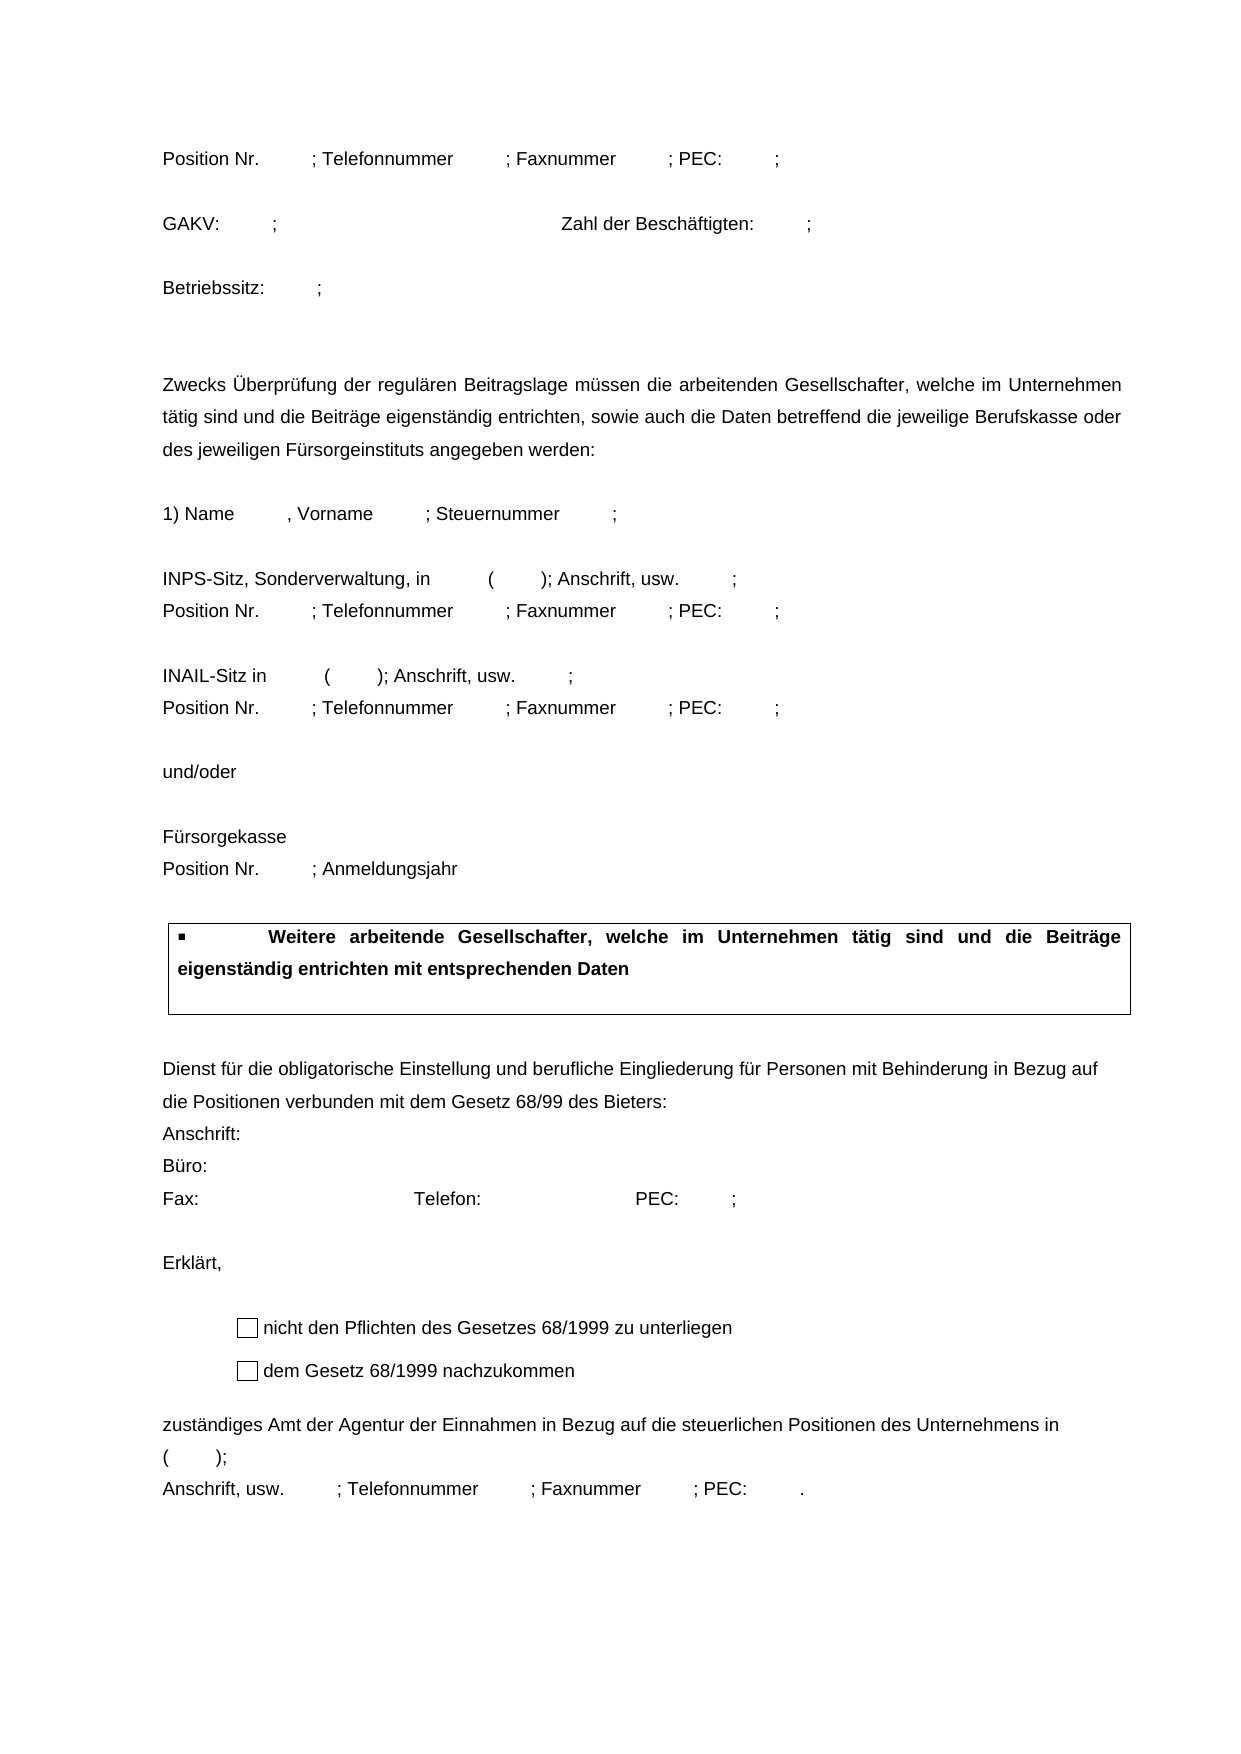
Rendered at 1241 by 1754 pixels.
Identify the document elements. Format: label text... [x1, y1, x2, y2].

text zuständiges Amt der Agentur der Einnahmen in Bezug auf die steuerlichen Positionen des Unternehmens in ( ); [162, 1413, 1122, 1467]
text 1) Name , Vorname ; Steuernummer ; [162, 503, 1122, 524]
text INPS-Sitz, Sonderverwaltung, in ( ); Anschrift, usw. ; [162, 567, 1122, 589]
text INAIL-Sitz in ( ); Anschrift, usw. ; [162, 664, 1122, 686]
text Fax: Telefon: PEC: ; [118, 1187, 1122, 1209]
text Erklärt, [118, 1252, 1122, 1273]
list Weitere arbeitende Gesellschafter, welche im Unternehmen tätig sind und die Beiträge eigenständig entrichten mit entsprechenden Daten [169, 924, 1130, 980]
text Position Nr. ; Anmeldungsjahr [162, 858, 1122, 880]
text Anschrift, usw. ; Telefonnummer ; Faxnummer ; PEC: . [162, 1478, 1122, 1500]
text Betriebssitz: ; [162, 277, 1122, 298]
text und/oder [162, 761, 1122, 783]
text GAKV: ; Zahl der Beschäftigten: ; [162, 212, 1122, 234]
text Position Nr. ; Telefonnummer ; Faxnummer ; PEC: ; [162, 600, 1122, 621]
text Anschrift: [118, 1123, 1122, 1144]
text Position Nr. ; Telefonnummer ; Faxnummer ; PEC: ; [162, 697, 1122, 718]
text Büro: [118, 1155, 1122, 1177]
text Dienst für die obligatorische Einstellung und berufliche Eingliederung für Personen mit Behinderung in Bezug auf die Positionen verbunden mit dem Gesetz 68/99 des Bieters: [162, 1058, 1122, 1112]
text Fürsorgekasse [162, 826, 1122, 847]
text dem Gesetz 68/1999 nachzukommen [192, 1360, 1122, 1381]
text Zwecks Überprüfung der regulären Beitragslage müssen die arbeitenden Gesellschafter, welche im Unternehmen tätig sind und die Beiträge eigenständig entrichten, sowie auch die Daten betreffend die jeweilige Berufskasse oder des jeweiligen Fürsorgeinstituts angegeben werden: [162, 374, 1122, 460]
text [162, 148, 1122, 169]
text nicht den Pflichten des Gesetzes 68/1999 zu unterliegen [192, 1317, 1122, 1338]
